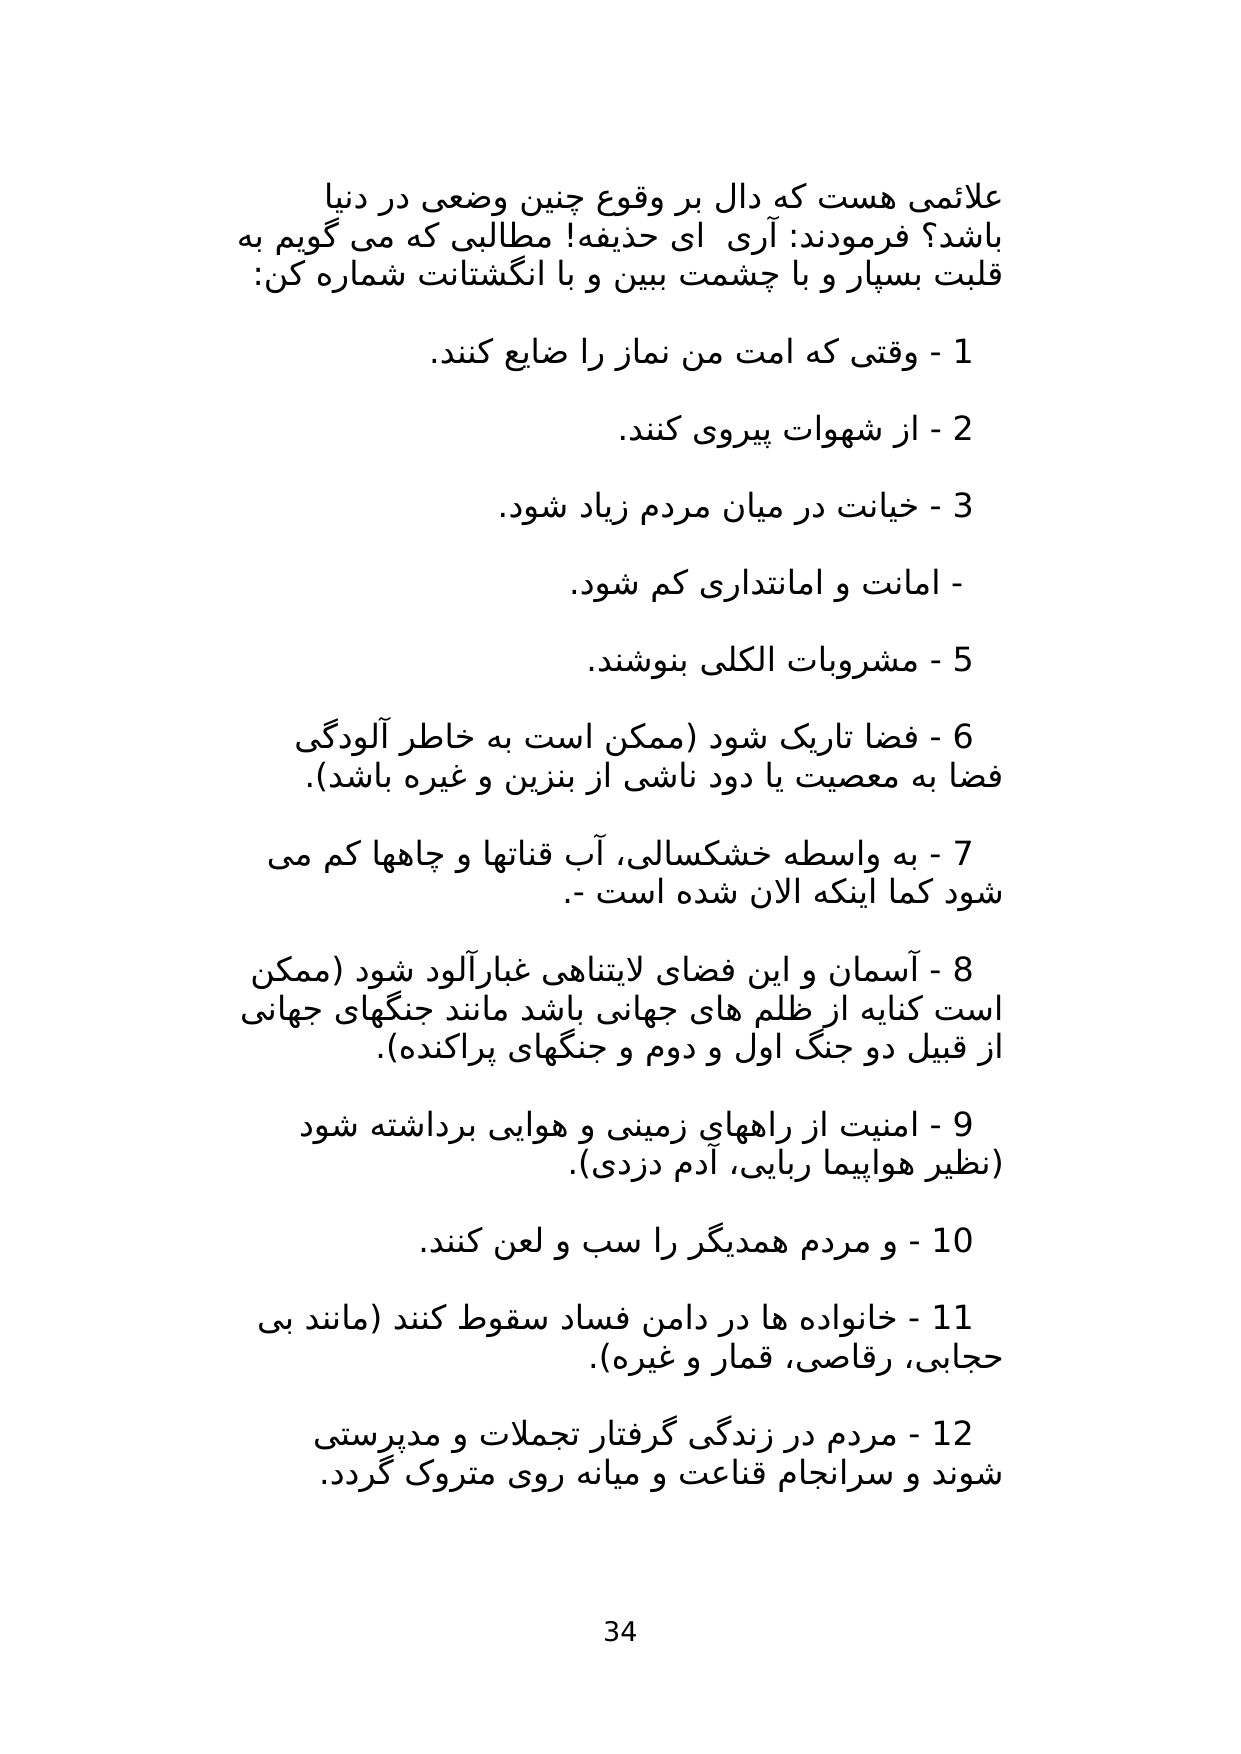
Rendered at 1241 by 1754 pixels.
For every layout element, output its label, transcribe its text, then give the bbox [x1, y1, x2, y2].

text 7 - به واسطه خشکسالی، آب قناتها و چاهها کم می شود کما اینکه الان شده است -. [236, 834, 1004, 912]
text 6 - فضا تاریک شود (ممکن است به خاطر آلودگی فضا به معصیت یا دود ناشی از بنزین و غیره باشد). [236, 718, 1004, 796]
text 1 - وقتی که امت من نماز را ضایع کنند. [236, 332, 1004, 371]
text 10 - و مردم همدیگر را سب و لعن کنند. [236, 1221, 1004, 1260]
text 9 - امنیت از راههای زمینی و هوایی برداشته شود (نظیر هواپیما ربایی، آدم دزدی). [236, 1105, 1004, 1183]
text 3 - خیانت در میان مردم زیاد شود. [236, 486, 1004, 525]
text 5 - مشروبات الکلی بنوشند. [236, 641, 1004, 680]
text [236, 177, 1004, 294]
text 12 - مردم در زندگی گرفتار تجملات و مدپرستی شوند و سرانجام قناعت و میانه روی متروک گردد. [236, 1414, 1004, 1492]
text 11 - خانواده ها در دامن فساد سقوط کنند (مانند بی حجابی، رقاصی، قمار و غیره). [236, 1298, 1004, 1376]
text - امانت و امانتداری کم شود. [236, 564, 1004, 602]
text 2 - از شهوات پیروی کنند. [236, 409, 1004, 448]
text 8 - آسمان و این فضای لایتناهی غبارآلود شود (ممکن است کنایه از ظلم های جهانی باشد مانند جنگهای جهانی از قبیل دو جنگ اول و دوم و جنگهای پراکنده). [236, 950, 1004, 1067]
